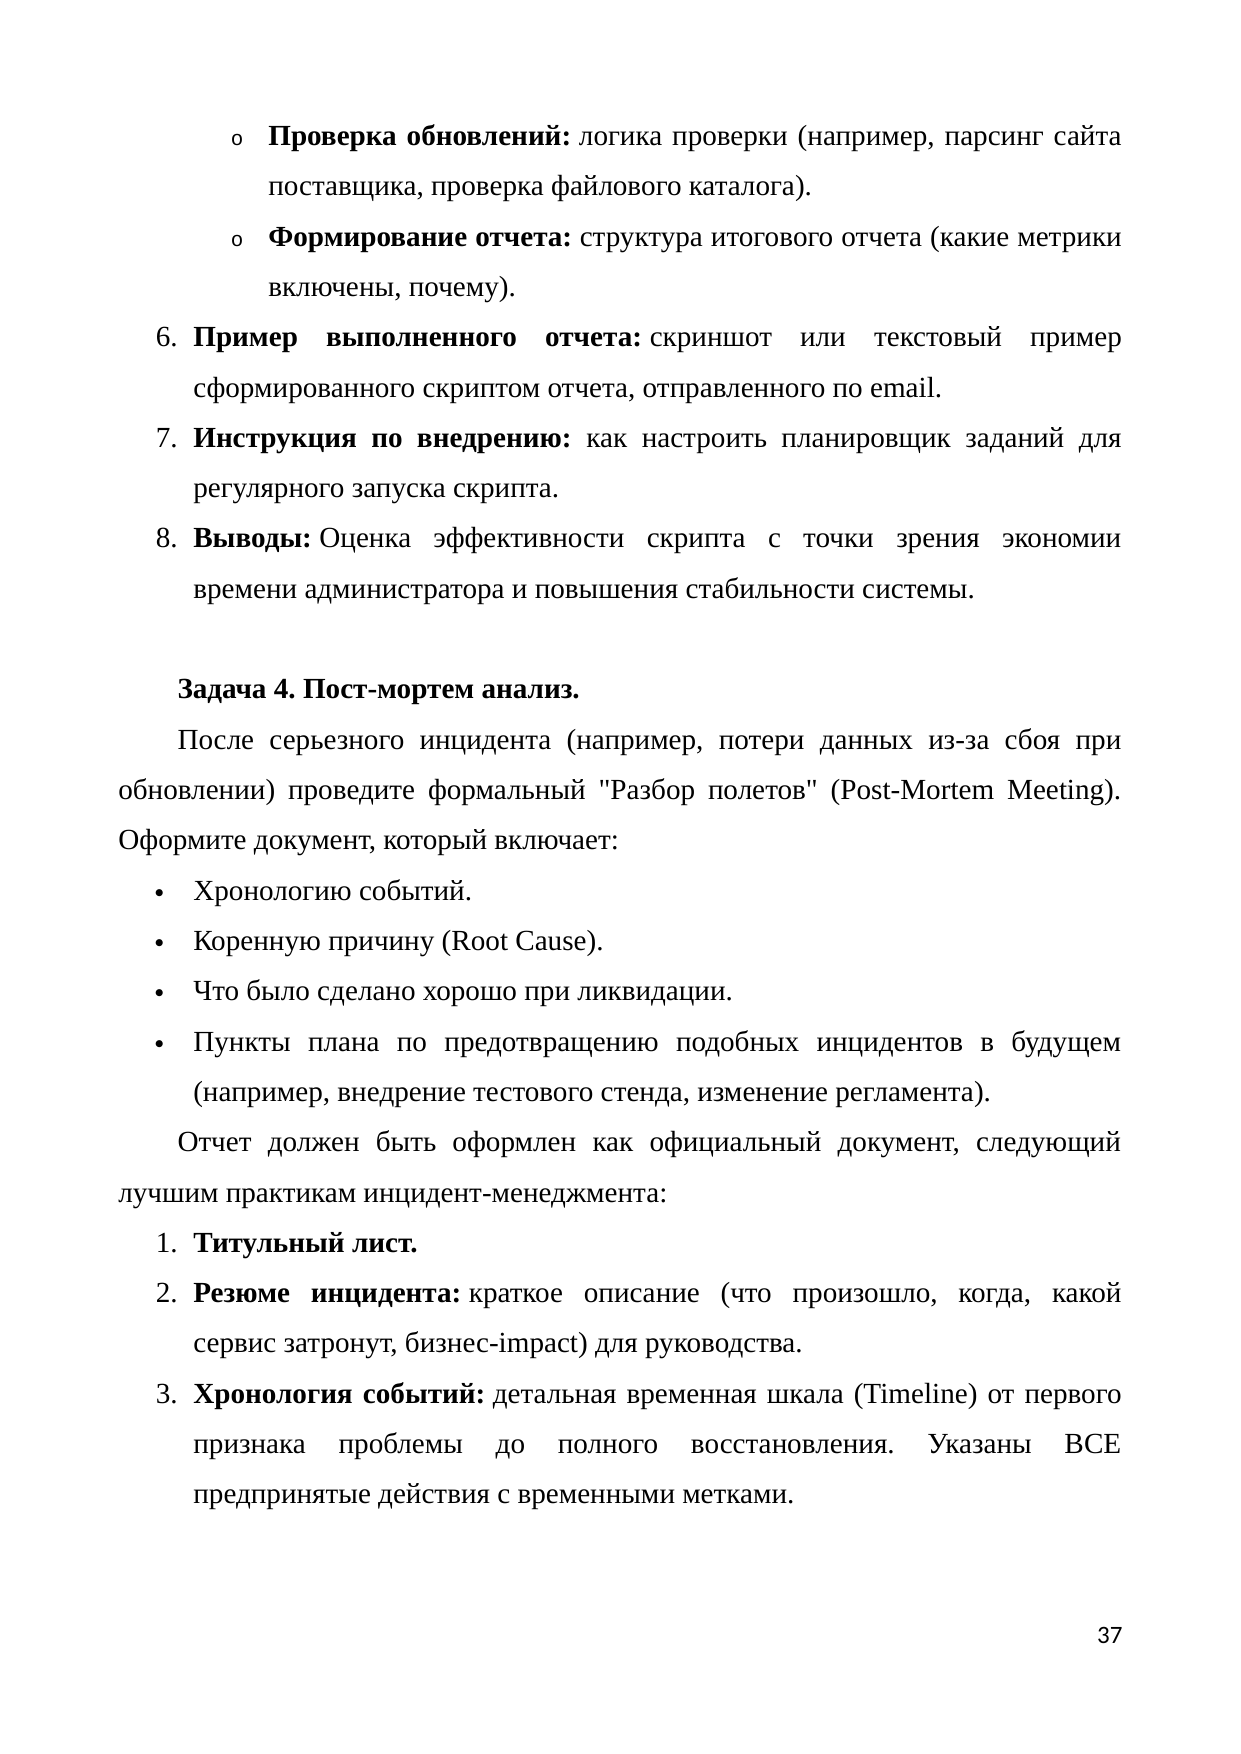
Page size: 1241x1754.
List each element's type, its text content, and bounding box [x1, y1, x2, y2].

list Резюме инцидента: краткое описание (что произошло, когда, какой сервис затронут, бизнес-impact) для руководства. [156, 1275, 1122, 1359]
list Коренную причину (Root Cause). [156, 923, 1122, 957]
list Хронологию событий. [156, 873, 1122, 906]
list Что было сделано хорошо при ликвидации. [156, 973, 1122, 1007]
list Пункты плана по предотвращению подобных инцидентов в будущем (например, внедрение тестового стенда, изменение регламента). [156, 1024, 1122, 1108]
text Задача 4. Пост-мортем анализ. [177, 672, 1122, 705]
list Титульный лист. [156, 1225, 1122, 1258]
list Инструкция по внедрению: как настроить планировщик заданий для регулярного запуска скрипта. [156, 420, 1122, 504]
list Формирование отчета: структура итогового отчета (какие метрики включены, почему). [231, 219, 1122, 303]
text Отчет должен быть оформлен как официальный документ, следующий лучшим практикам инцидент-менеджмента: [118, 1124, 1122, 1208]
list Выводы: Оценка эффективности скрипта с точки зрения экономии времени администратора и повышения стабильности системы. [156, 521, 1122, 604]
text После серьезного инцидента (например, потери данных из-за сбоя при обновлении) проведите формальный "Разбор полетов" (Post-Mortem Meeting). Оформите документ, который включает: [118, 722, 1122, 856]
list Хронология событий: детальная временная шкала (Timeline) от первого признака проблемы до полного восстановления. Указаны ВСЕ предпринятые действия с временными метками. [156, 1376, 1122, 1510]
list Пример выполненного отчета: скриншот или текстовый пример сформированного скриптом отчета, отправленного по email. [156, 319, 1122, 403]
list Проверка обновлений: логика проверки (например, парсинг сайта поставщика, проверка файлового каталога). [231, 118, 1122, 202]
